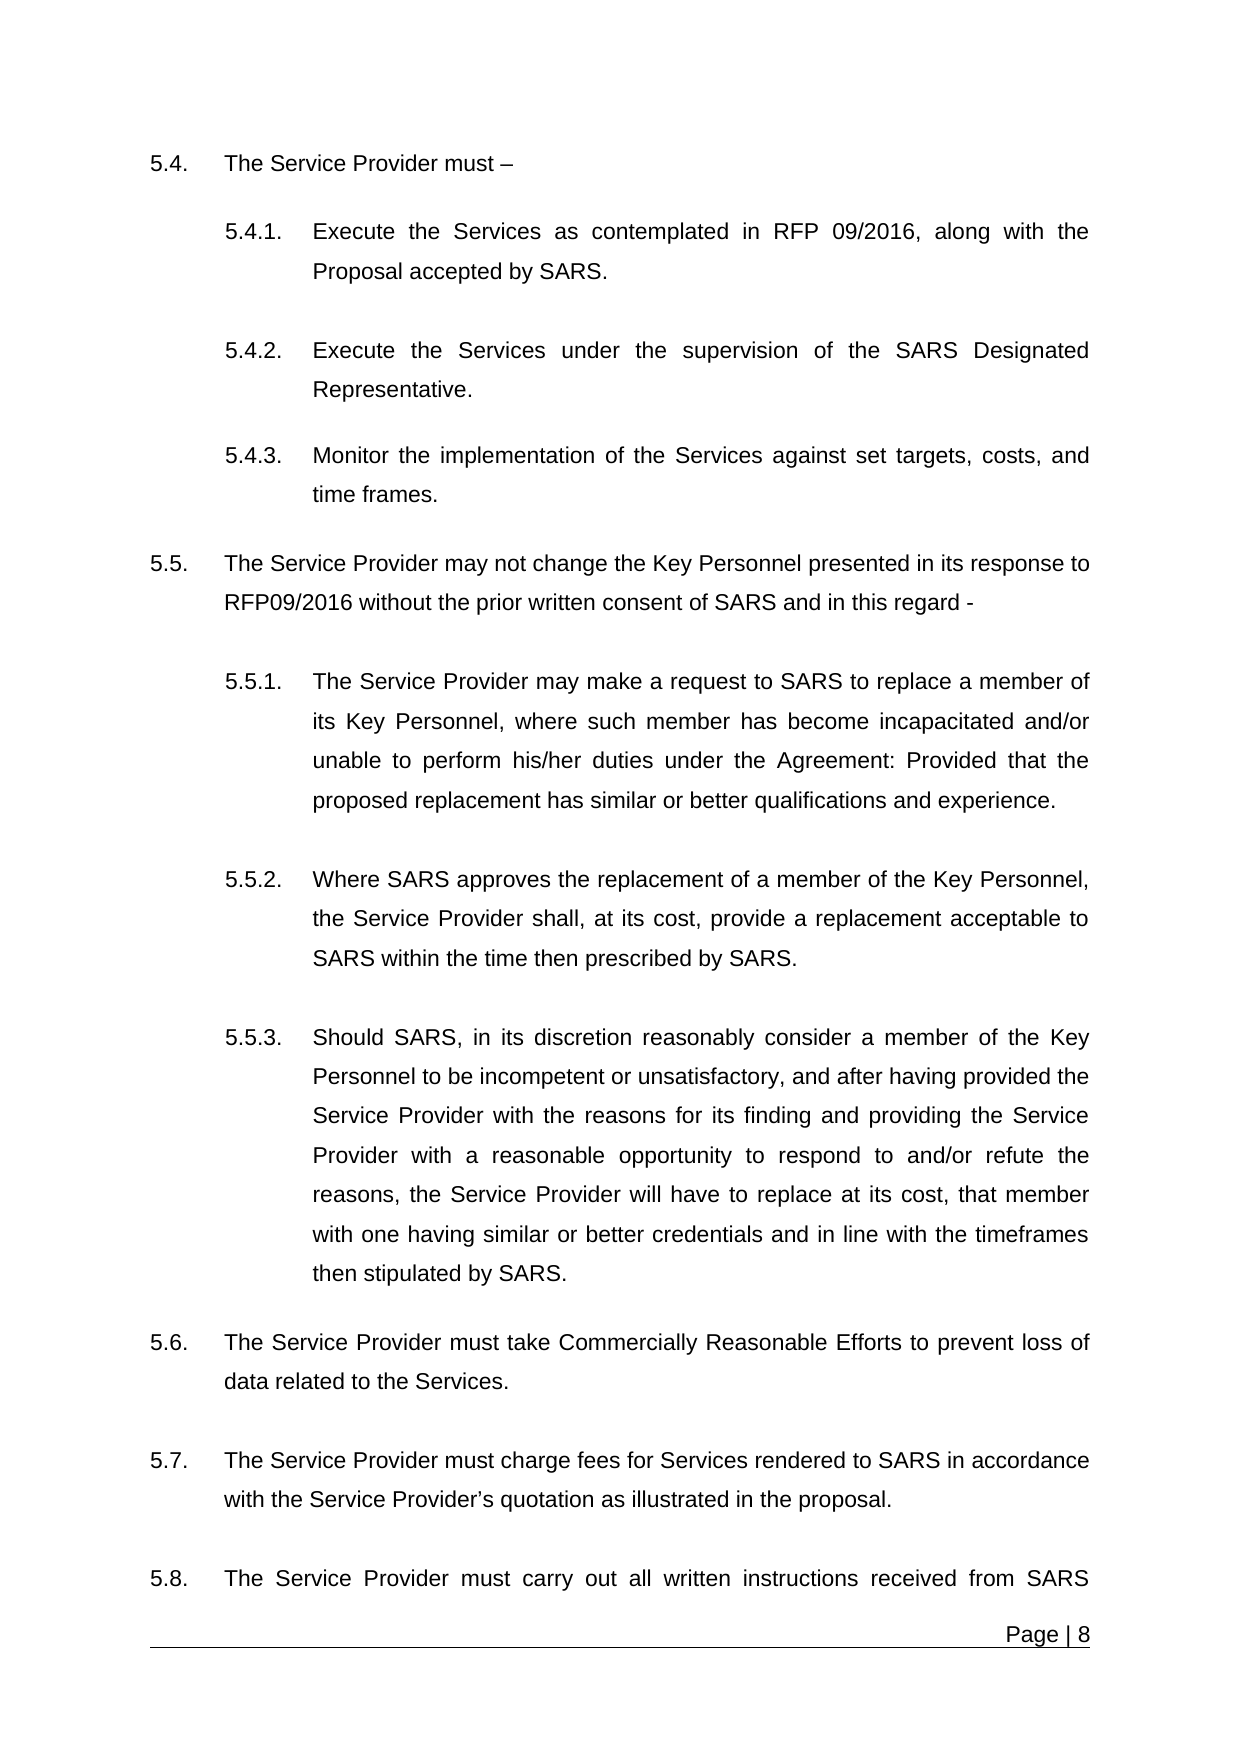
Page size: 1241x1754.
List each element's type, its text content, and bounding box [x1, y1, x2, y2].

list Should SARS, in its discretion reasonably consider a member of the Key Personnel to be incompetent or unsatisfactory, and after having provided the Service Provider with the reasons for its finding and providing the Service Provider with a reasonable opportunity to respond to and/or refute the reasons, the Service Provider will have to replace at its cost, that member with one having similar or better credentials and in line with the timeframes then stipulated by SARS. [225, 1023, 1090, 1287]
list The Service Provider may make a request to SARS to replace a member of its Key Personnel, where such member has become incapacitated and/or unable to perform his/her duties under the Agreement: Provided that the proposed replacement has similar or better qualifications and experience. [225, 668, 1090, 813]
list The Service Provider must take Commercially Reasonable Efforts to prevent loss of data related to the Services. [150, 1328, 1090, 1394]
list Execute the Services under the supervision of the SARS Designated Representative. [225, 337, 1090, 402]
list The Service Provider must – [150, 150, 1090, 176]
list Where SARS approves the replacement of a member of the Key Personnel, the Service Provider shall, at its cost, provide a replacement acceptable to SARS within the time then prescribed by SARS. [225, 866, 1090, 971]
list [150, 1565, 1090, 1592]
list The Service Provider may not change the Key Personnel presented in its response to RFP09/2016 without the prior written consent of SARS and in this regard - [150, 550, 1090, 616]
list The Service Provider must charge fees for Services rendered to SARS in accordance with the Service Provider’s quotation as illustrated in the proposal. [150, 1447, 1090, 1513]
list Execute the Services as contemplated in RFP 09/2016, along with the Proposal accepted by SARS. [225, 218, 1090, 284]
list Monitor the implementation of the Services against set targets, costs, and time frames. [225, 442, 1090, 508]
